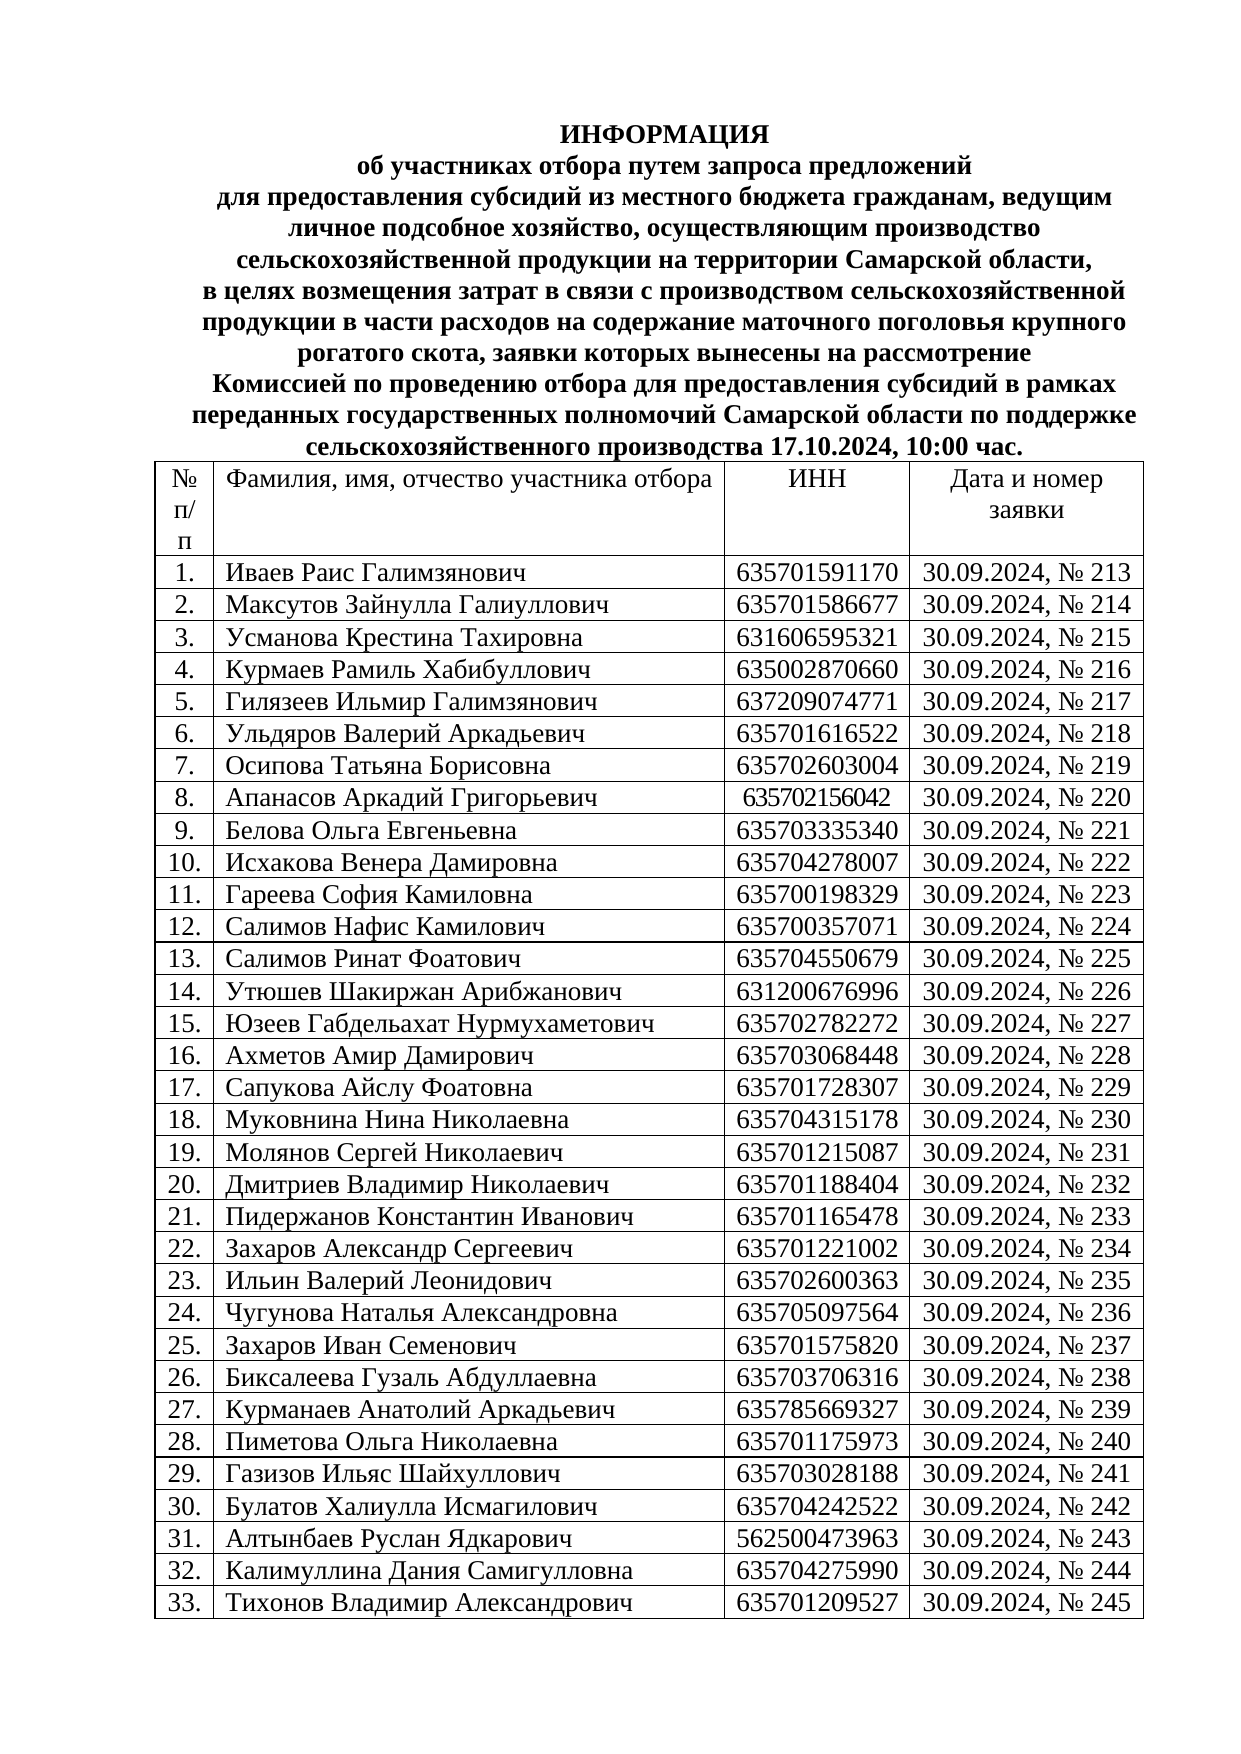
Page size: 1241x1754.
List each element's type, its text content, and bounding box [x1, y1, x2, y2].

table_cell 635701175973 [725, 1425, 909, 1456]
table_cell 30.09.2024, № 241 [910, 1458, 1143, 1489]
table_cell 3. [156, 621, 213, 652]
table_cell 27. [156, 1393, 213, 1424]
table_cell 25. [156, 1329, 213, 1360]
table_cell Калимуллина Дания Самигулловна [214, 1554, 724, 1585]
table_cell 13. [156, 943, 213, 974]
table_cell 18. [156, 1104, 213, 1134]
table_cell Ульдяров Валерий Аркадьевич [214, 717, 724, 748]
table_cell 30.09.2024, № 227 [910, 1007, 1143, 1038]
table_cell 635785669327 [725, 1393, 909, 1424]
table_cell Гилязеев Ильмир Галимзянович [214, 685, 724, 716]
table_header ИНН [725, 462, 909, 555]
table_cell 635702600363 [725, 1264, 909, 1296]
table_cell 635704315178 [725, 1104, 909, 1134]
table_cell 637209074771 [725, 685, 909, 716]
table_cell 30.09.2024, № 224 [910, 910, 1143, 941]
table_cell 11. [156, 878, 213, 909]
table_cell 30.09.2024, № 223 [910, 878, 1143, 909]
table_cell 30. [156, 1490, 213, 1521]
table_cell 21. [156, 1200, 213, 1231]
table_cell 635002870660 [725, 653, 909, 684]
table_cell 635701586677 [725, 589, 909, 619]
table_cell 4. [156, 653, 213, 684]
table_cell 30.09.2024, № 215 [910, 621, 1143, 652]
table_cell Сапукова Айслу Фоатовна [214, 1071, 724, 1102]
table_cell Ильин Валерий Леонидович [214, 1264, 724, 1296]
table_cell Апанасов Аркадий Григорьевич [214, 782, 724, 813]
table_cell Булатов Халиулла Исмагилович [214, 1490, 724, 1521]
table_cell 9. [156, 814, 213, 845]
table_cell 30.09.2024, № 239 [910, 1393, 1143, 1424]
table_cell Алтынбаев Руслан Ядкарович [214, 1522, 724, 1553]
table_cell 635701215087 [725, 1136, 909, 1167]
table_cell Пидержанов Константин Иванович [214, 1200, 724, 1231]
table_cell Усманова Крестина Тахировна [214, 621, 724, 652]
table_cell 23. [156, 1264, 213, 1296]
table_cell Утюшев Шакиржан Арибжанович [214, 975, 724, 1006]
table_cell 30.09.2024, № 234 [910, 1232, 1143, 1263]
table_cell Ахметов Амир Дамирович [214, 1039, 724, 1070]
table_cell Курманаев Анатолий Аркадьевич [214, 1393, 724, 1424]
table_cell 635703068448 [725, 1039, 909, 1070]
table_cell 635701209527 [725, 1586, 909, 1617]
table_header Фамилия, имя, отчество участника отбора [214, 462, 724, 555]
table_cell 635703028188 [725, 1458, 909, 1489]
table_cell Захаров Иван Семенович [214, 1329, 724, 1360]
table_cell 19. [156, 1136, 213, 1167]
table_cell 8. [156, 782, 213, 813]
table_cell 30.09.2024, № 219 [910, 749, 1143, 781]
table_cell 33. [156, 1586, 213, 1617]
text для предоставления субсидий из местного бюджета гражданам, ведущим личное подсобное хозяйство, осуществляющим производство сельскохозяйственной продукции на территории Самарской области, [177, 180, 1152, 274]
table_cell Чугунова Наталья Александровна [214, 1297, 724, 1328]
text в целях возмещения затрат в связи с производством сельскохозяйственной продукции в части расходов на содержание маточного поголовья крупного рогатого скота, заявки которых вынесены на рассмотрение [177, 274, 1152, 367]
table_cell 26. [156, 1361, 213, 1392]
table_cell Иваев Раис Галимзянович [214, 556, 724, 587]
table_cell 635702782272 [725, 1007, 909, 1038]
table_cell 1. [156, 556, 213, 587]
table_header Дата и номер заявки [910, 462, 1143, 555]
table_cell 635704550679 [725, 943, 909, 974]
table_cell 30.09.2024, № 244 [910, 1554, 1143, 1585]
table_cell Максутов Зайнулла Галиуллович [214, 589, 724, 619]
table_cell 20. [156, 1168, 213, 1199]
table_cell 32. [156, 1554, 213, 1585]
table_cell 24. [156, 1297, 213, 1328]
table_cell 30.09.2024, № 213 [910, 556, 1143, 587]
table_cell 29. [156, 1458, 213, 1489]
text Комиссией по проведению отбора для предоставления субсидий в рамках переданных государственных полномочий Самарской области по поддержке сельскохозяйственного производства 17.10.2024, 10:00 час. [177, 367, 1152, 461]
table_cell Молянов Сергей Николаевич [214, 1136, 724, 1167]
table_cell 30.09.2024, № 221 [910, 814, 1143, 845]
table_cell Биксалеева Гузаль Абдуллаевна [214, 1361, 724, 1392]
table_cell 30.09.2024, № 220 [910, 782, 1143, 813]
table_cell 30.09.2024, № 228 [910, 1039, 1143, 1070]
table_cell 635702156042 [725, 782, 909, 813]
table_cell 635701575820 [725, 1329, 909, 1360]
table_cell Гареева София Камиловна [214, 878, 724, 909]
table_cell 30.09.2024, № 218 [910, 717, 1143, 748]
table_cell Исхакова Венера Дамировна [214, 846, 724, 877]
table_cell Осипова Татьяна Борисовна [214, 749, 724, 781]
table_cell 2. [156, 589, 213, 619]
table_cell 635701188404 [725, 1168, 909, 1199]
table_cell 635704275990 [725, 1554, 909, 1585]
table_cell 5. [156, 685, 213, 716]
table_cell 30.09.2024, № 216 [910, 653, 1143, 684]
table_cell 14. [156, 975, 213, 1006]
table_cell 30.09.2024, № 222 [910, 846, 1143, 877]
table_cell 30.09.2024, № 231 [910, 1136, 1143, 1167]
table_cell Юзеев Габдельахат Нурмухаметович [214, 1007, 724, 1038]
table_cell 30.09.2024, № 242 [910, 1490, 1143, 1521]
table_cell 635703706316 [725, 1361, 909, 1392]
table_cell 28. [156, 1425, 213, 1456]
table_cell 31. [156, 1522, 213, 1553]
table_cell Пиметова Ольга Николаевна [214, 1425, 724, 1456]
table_cell Салимов Ринат Фоатович [214, 943, 724, 974]
table_cell 635701728307 [725, 1071, 909, 1102]
table_cell 30.09.2024, № 232 [910, 1168, 1143, 1199]
table_cell Дмитриев Владимир Николаевич [214, 1168, 724, 1199]
table_cell 631606595321 [725, 621, 909, 652]
table_cell 30.09.2024, № 217 [910, 685, 1143, 716]
table_cell 635700357071 [725, 910, 909, 941]
table_cell Курмаев Рамиль Хабибуллович [214, 653, 724, 684]
table_cell 635701221002 [725, 1232, 909, 1263]
table_cell 635704278007 [725, 846, 909, 877]
table_cell Тихонов Владимир Александрович [214, 1586, 724, 1617]
table_cell Белова Ольга Евгеньевна [214, 814, 724, 845]
table_cell 30.09.2024, № 245 [910, 1586, 1143, 1617]
table_cell 30.09.2024, № 237 [910, 1329, 1143, 1360]
table_cell 30.09.2024, № 226 [910, 975, 1143, 1006]
table_header № п/п [156, 462, 213, 555]
table_cell 635701591170 [725, 556, 909, 587]
table_cell Газизов Ильяс Шайхуллович [214, 1458, 724, 1489]
table_cell 16. [156, 1039, 213, 1070]
table_cell 635702603004 [725, 749, 909, 781]
table_cell 30.09.2024, № 233 [910, 1200, 1143, 1231]
table_cell 30.09.2024, № 243 [910, 1522, 1143, 1553]
table_cell 17. [156, 1071, 213, 1102]
table_cell Муковнина Нина Николаевна [214, 1104, 724, 1134]
table_cell 30.09.2024, № 230 [910, 1104, 1143, 1134]
table_cell Захаров Александр Сергеевич [214, 1232, 724, 1263]
table_cell 562500473963 [725, 1522, 909, 1553]
table_cell 15. [156, 1007, 213, 1038]
table_cell 635704242522 [725, 1490, 909, 1521]
table_cell 12. [156, 910, 213, 941]
table_cell 631200676996 [725, 975, 909, 1006]
table_cell 7. [156, 749, 213, 781]
table_cell 30.09.2024, № 229 [910, 1071, 1143, 1102]
text об участниках отбора путем запроса предложений [177, 149, 1152, 180]
table_cell 635701165478 [725, 1200, 909, 1231]
table_cell 30.09.2024, № 235 [910, 1264, 1143, 1296]
table_cell 635705097564 [725, 1297, 909, 1328]
table_cell 30.09.2024, № 240 [910, 1425, 1143, 1456]
table_cell 635700198329 [725, 878, 909, 909]
text ИНФОРМАЦИЯ [177, 118, 1152, 149]
table_cell 22. [156, 1232, 213, 1263]
table_cell 10. [156, 846, 213, 877]
table_cell 30.09.2024, № 225 [910, 943, 1143, 974]
table_cell 30.09.2024, № 214 [910, 589, 1143, 619]
table_cell 635701616522 [725, 717, 909, 748]
table_cell 30.09.2024, № 236 [910, 1297, 1143, 1328]
table_cell 635703335340 [725, 814, 909, 845]
table_cell Салимов Нафис Камилович [214, 910, 724, 941]
table_cell 6. [156, 717, 213, 748]
table_cell 30.09.2024, № 238 [910, 1361, 1143, 1392]
